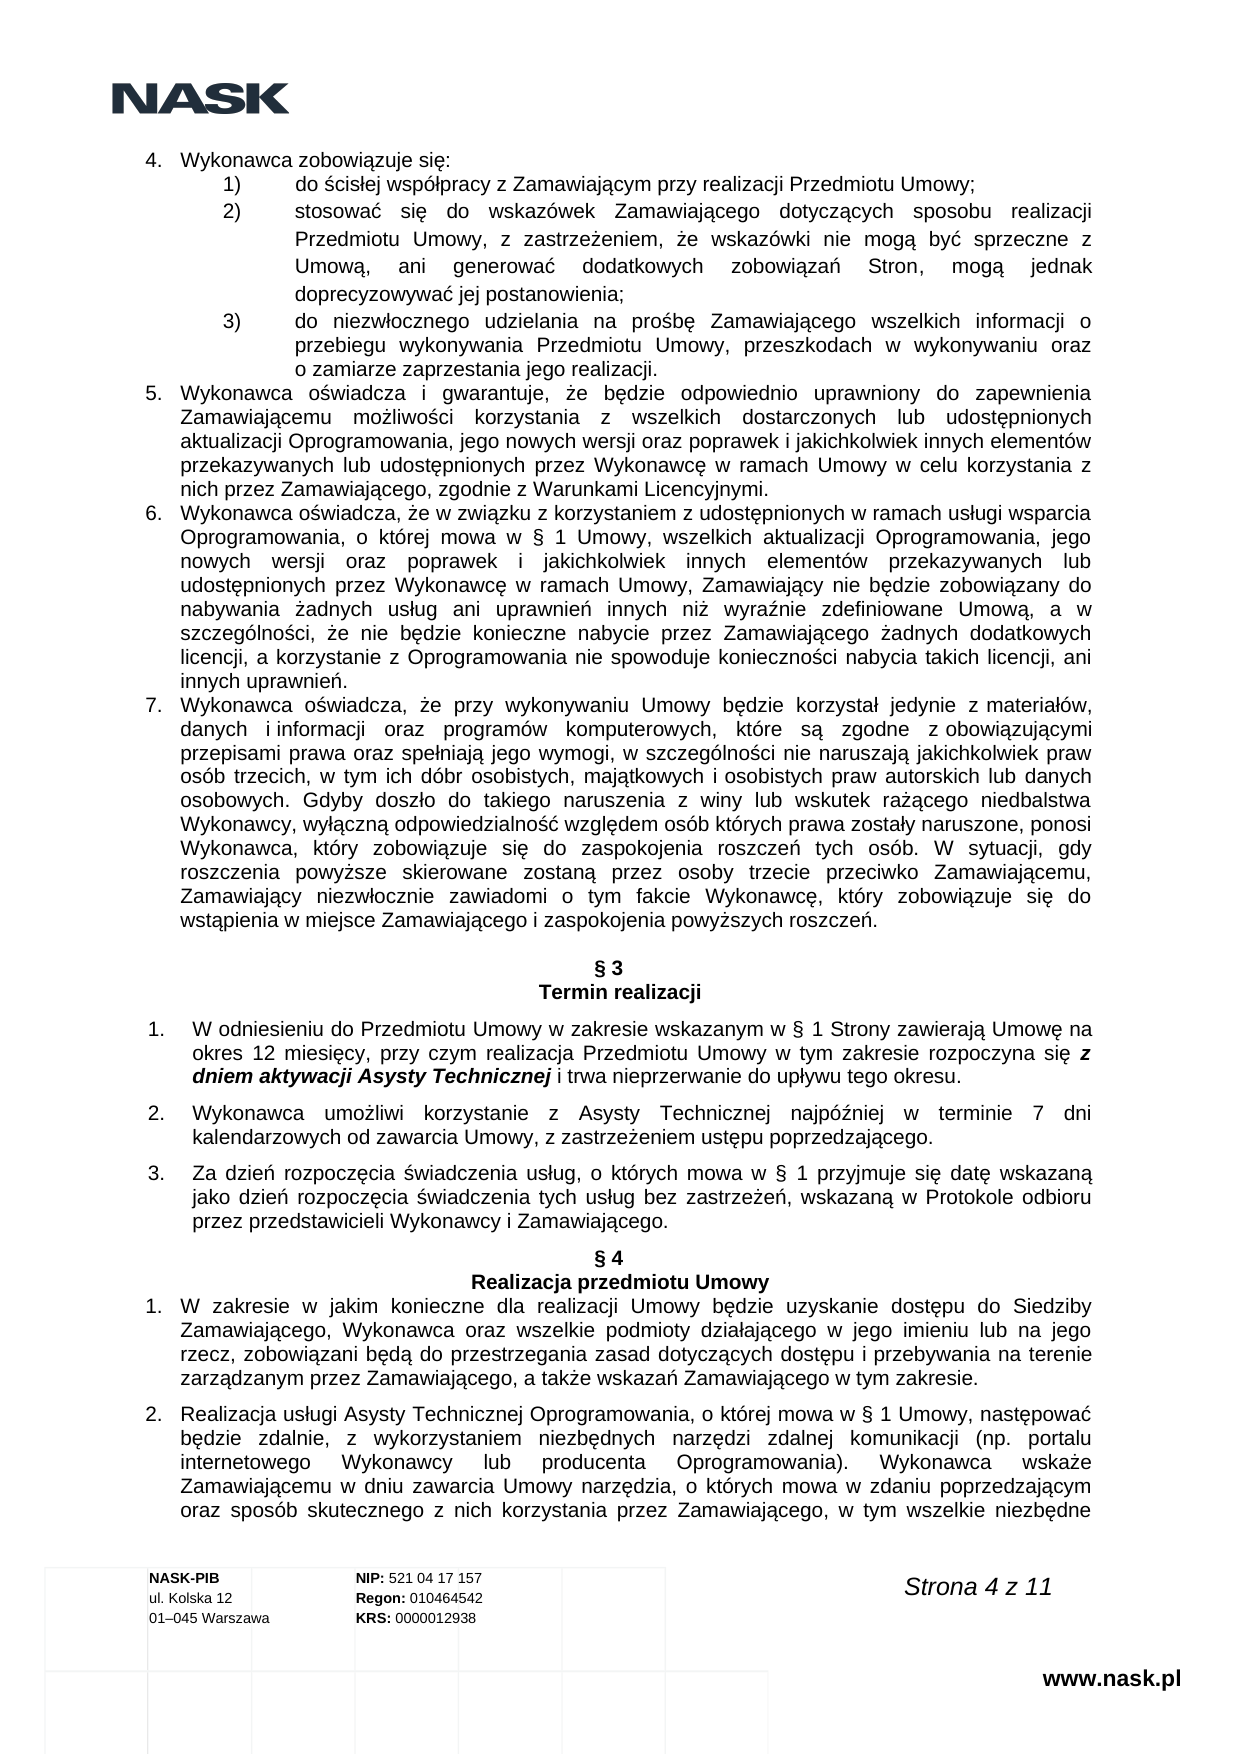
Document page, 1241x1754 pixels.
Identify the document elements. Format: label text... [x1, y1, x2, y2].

list W odniesieniu do Przedmiotu Umowy w zakresie wskazanym w § 1 Strony zawierają Umowę na okres 12 miesięcy, przy czym realizacja Przedmiotu Umowy w tym zakresie rozpoczyna się z dniem aktywacji Asysty Technicznej i trwa nieprzerwanie do upływu tego okresu. [148, 1016, 1092, 1088]
text Realizacja przedmiotu Umowy [148, 1246, 1092, 1293]
picture [44, 1566, 769, 1754]
text W zakresie w jakim konieczne dla realizacji Umowy będzie uzyskanie dostępu do Siedziby Zamawiającego, Wykonawca oraz wszelkie podmioty działającego w jego imieniu lub na jego rzecz, zobowiązani będą do przestrzegania zasad dotyczących dostępu i przebywania na terenie zarządzanym przez Zamawiającego, a także wskazań Zamawiającego w tym zakresie. [162, 1293, 1092, 1389]
picture [112, 83, 290, 114]
list 3) do niezwłocznego udzielania na prośbę Zamawiającego wszelkich informacji o przebiegu wykonywania Przedmiotu Umowy, przeszkodach w wykonywaniu oraz o zamiarze zaprzestania jego realizacji. [223, 309, 1092, 381]
text Wykonawca zobowiązuje się: [162, 148, 1092, 172]
list Za dzień rozpoczęcia świadczenia usług, o których mowa w § 1 przyjmuje się datę wskazaną jako dzień rozpoczęcia świadczenia tych usług bez zastrzeżeń, wskazaną w Protokole odbioru przez przedstawicieli Wykonawcy i Zamawiającego. [148, 1161, 1092, 1233]
list 1) do ścisłej współpracy z Zamawiającym przy realizacji Przedmiotu Umowy; [223, 172, 1092, 196]
list Termin realizacji [148, 980, 1092, 1004]
text Wykonawca oświadcza, że w związku z korzystaniem z udostępnionych w ramach usługi wsparcia Oprogramowania, o której mowa w § 1 Umowy, wszelkich aktualizacji Oprogramowania, jego nowych wersji oraz poprawek i jakichkolwiek innych elementów przekazywanych lub udostępnionych przez Wykonawcę w ramach Umowy, Zamawiający nie będzie zobowiązany do nabywania żadnych usług ani uprawnień innych niż wyraźnie zdefiniowane Umową, a w szczególności, że nie będzie konieczne nabycie przez Zamawiającego żadnych dodatkowych licencji, a korzystanie z Oprogramowania nie spowoduje konieczności nabycia takich licencji, ani innych uprawnień. [162, 501, 1092, 692]
list 2) stosować się do wskazówek Zamawiającego dotyczących sposobu realizacji Przedmiotu Umowy, z zastrzeżeniem, że wskazówki nie mogą być sprzeczne z Umową, ani generować dodatkowych zobowiązań Stron, mogą jednak doprecyzowywać jej postanowienia; [223, 199, 1092, 306]
list Wykonawca umożliwi korzystanie z Asysty Technicznej najpóźniej w terminie 7 dni kalendarzowych od zawarcia Umowy, z zastrzeżeniem ustępu poprzedzającego. [148, 1101, 1092, 1149]
text Wykonawca oświadcza, że przy wykonywaniu Umowy będzie korzystał jedynie z materiałów, danych i informacji oraz programów komputerowych, które są zgodne z obowiązującymi przepisami prawa oraz spełniają jego wymogi, w szczególności nie naruszają jakichkolwiek praw osób trzecich, w tym ich dóbr osobistych, majątkowych i osobistych praw autorskich lub danych osobowych. Gdyby doszło do takiego naruszenia z winy lub wskutek rażącego niedbalstwa Wykonawcy, wyłączną odpowiedzialność względem osób których prawa zostały naruszone, ponosi Wykonawca, który zobowiązuje się do zaspokojenia roszczeń tych osób. W sytuacji, gdy roszczenia powyższe skierowane zostaną przez osoby trzecie przeciwko Zamawiającemu, Zamawiający niezwłocznie zawiadomi o tym fakcie Wykonawcę, który zobowiązuje się do wstąpienia w miejsce Zamawiającego i zaspokojenia powyższych roszczeń. [162, 692, 1092, 932]
text Wykonawca oświadcza i gwarantuje, że będzie odpowiednio uprawniony do zapewnienia Zamawiającemu możliwości korzystania z wszelkich dostarczonych lub udostępnionych aktualizacji Oprogramowania, jego nowych wersji oraz poprawek i jakichkolwiek innych elementów przekazywanych lub udostępnionych przez Wykonawcę w ramach Umowy w celu korzystania z nich przez Zamawiającego, zgodnie z Warunkami Licencyjnymi. [162, 381, 1092, 501]
